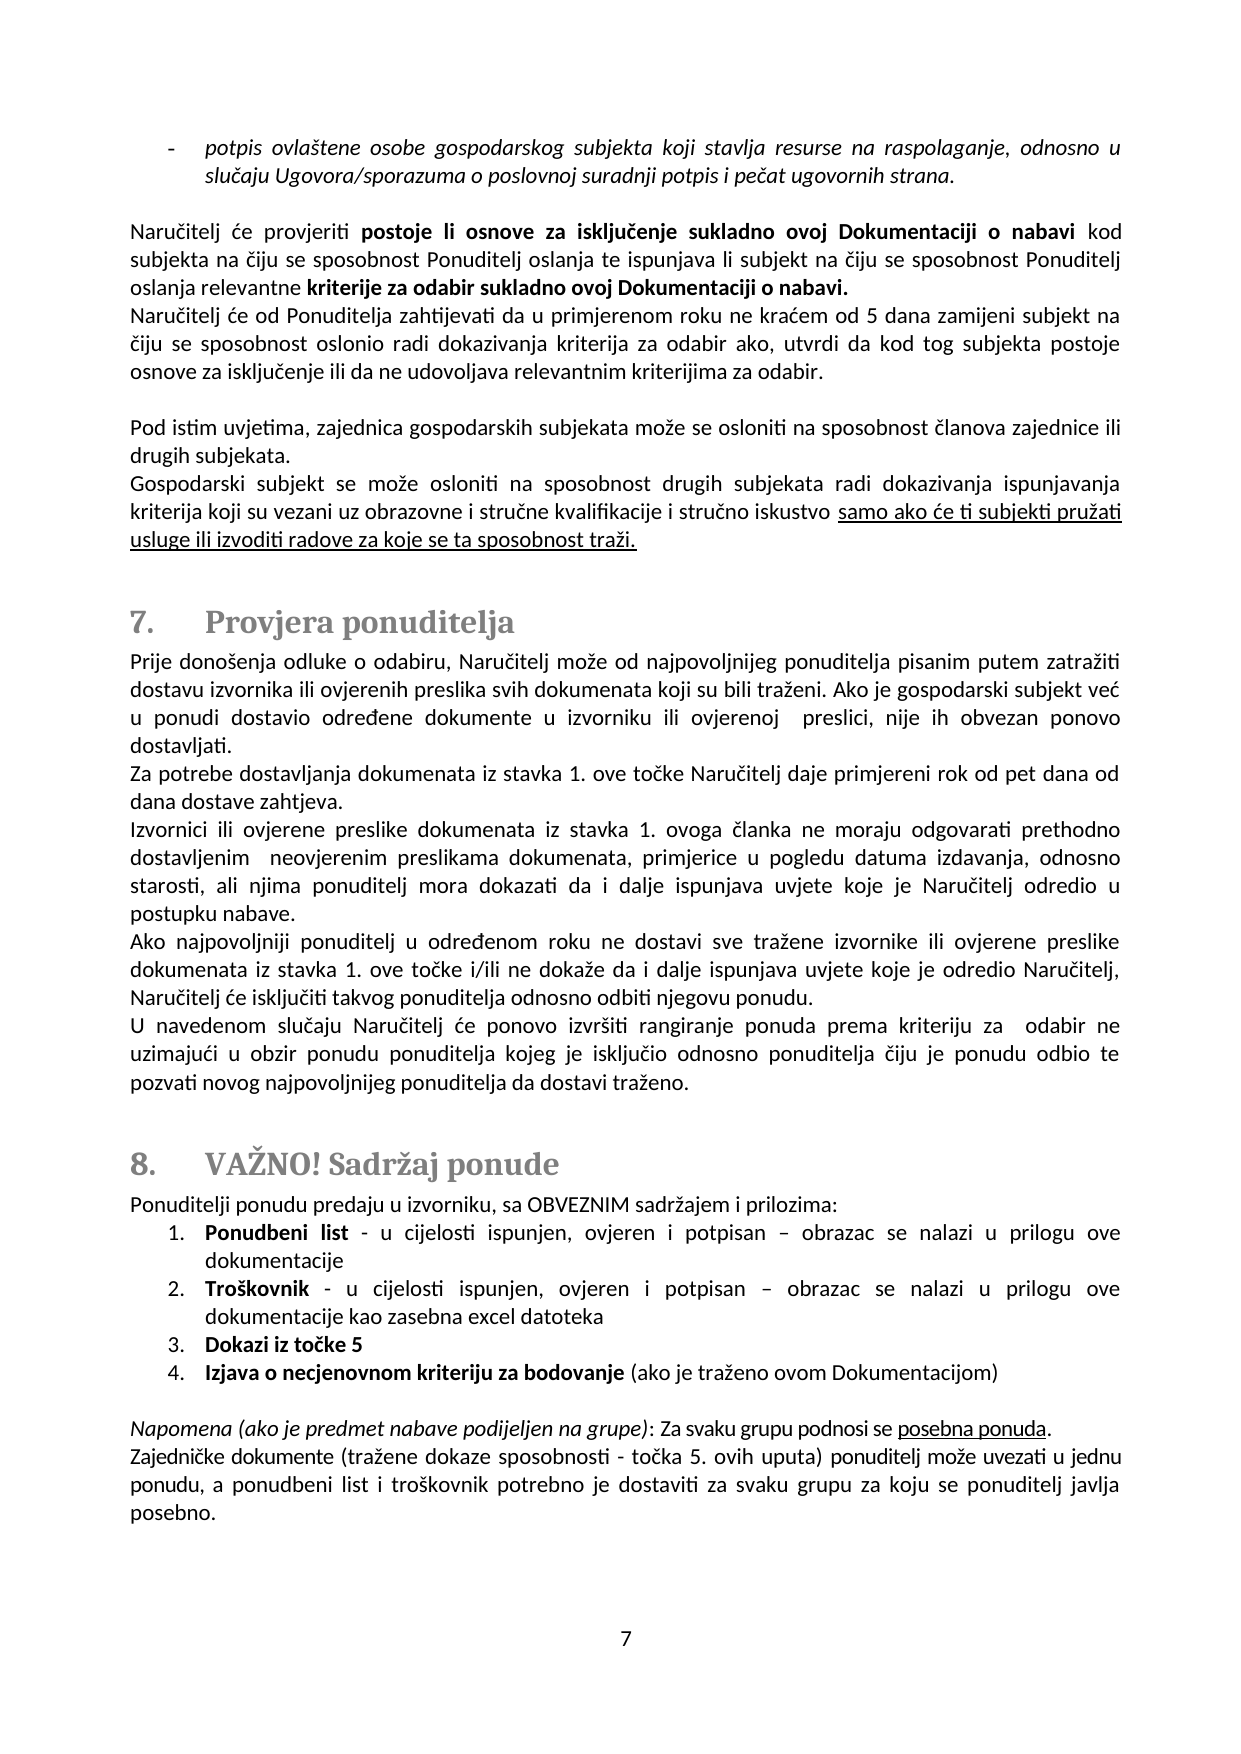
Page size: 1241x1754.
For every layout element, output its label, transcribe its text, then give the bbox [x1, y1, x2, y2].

text Provjera ponuditelja [130, 603, 1122, 642]
text Pod istim uvjetima, zajednica gospodarskih subjekata može se osloniti na sposobnost članova zajednice ili drugih subjekata. [130, 413, 1122, 469]
text Naručitelj će od Ponuditelja zahtijevati da u primjerenom roku ne kraćem od 5 dana zamijeni subjekt na čiju se sposobnost oslonio radi dokazivanja kriterija za odabir ako, utvrdi da kod tog subjekta postoje osnove za isključenje ili da ne udovoljava relevantnim kriterijima za odabir. [130, 301, 1122, 385]
text Prije donošenja odluke o odabiru, Naručitelj može od najpovoljnijeg ponuditelja pisanim putem zatražiti dostavu izvornika ili ovjerenih preslika svih dokumenata koji su bili traženi. Ako je gospodarski subjekt već u ponudi dostavio određene dokumente u izvorniku ili ovjerenoj preslici, nije ih obvezan ponovo dostavljati. [130, 647, 1122, 759]
text Napomena (ako je predmet nabave podijeljen na grupe): Za svaku grupu podnosi se posebna ponuda. [130, 1414, 1122, 1442]
text Naručitelj će provjeriti postoje li osnove za isključenje sukladno ovoj Dokumentaciji o nabavi kod subjekta na čiju se sposobnost Ponuditelj oslanja te ispunjava li subjekt na čiju se sposobnost Ponuditelj oslanja relevantne kriterije za odabir sukladno ovoj Dokumentaciji o nabavi. [130, 217, 1122, 301]
list Dokazi iz točke 5 [167, 1330, 1122, 1358]
text VAŽNO! Sadržaj ponude [130, 1146, 1122, 1184]
text Za potrebe dostavljanja dokumenata iz stavka 1. ove točke Naručitelj daje primjereni rok od pet dana od dana dostave zahtjeva. [130, 759, 1122, 815]
list Izjava o necjenovnom kriteriju za bodovanje (ako je traženo ovom Dokumentacijom) [167, 1358, 1122, 1386]
list potpis ovlaštene osobe gospodarskog subjekta koji stavlja resurse na raspolaganje, odnosno u slučaju Ugovora/sporazuma o poslovnoj suradnji potpis i pečat ugovornih strana. [167, 133, 1122, 189]
text Gospodarski subjekt se može osloniti na sposobnost drugih subjekata radi dokazivanja ispunjavanja kriterija koji su vezani uz obrazovne i stručne kvalifikacije i stručno iskustvo samo ako će ti subjekti pružati usluge ili izvoditi radove za koje se ta sposobnost traži. [130, 469, 1122, 553]
text Izvornici ili ovjerene preslike dokumenata iz stavka 1. ovoga članka ne moraju odgovarati prethodno dostavljenim neovjerenim preslikama dokumenata, primjerice u pogledu datuma izdavanja, odnosno starosti, ali njima ponuditelj mora dokazati da i dalje ispunjava uvjete koje je Naručitelj odredio u postupku nabave. [130, 815, 1122, 927]
list Ponudbeni list - u cijelosti ispunjen, ovjeren i potpisan – obrazac se nalazi u prilogu ove dokumentacije [167, 1218, 1122, 1274]
text Zajedničke dokumente (tražene dokaze sposobnosti - točka 5. ovih uputa) ponuditelj može uvezati u jednu ponudu, a ponudbeni list i troškovnik potrebno je dostaviti za svaku grupu za koju se ponuditelj javlja posebno. [130, 1442, 1122, 1526]
text Ponuditelji ponudu predaju u izvorniku, sa OBVEZNIM sadržajem i prilozima: [130, 1190, 1122, 1218]
list Troškovnik - u cijelosti ispunjen, ovjeren i potpisan – obrazac se nalazi u prilogu ove dokumentacije kao zasebna excel datoteka [167, 1274, 1122, 1330]
text Ako najpovoljniji ponuditelj u određenom roku ne dostavi sve tražene izvornike ili ovjerene preslike dokumenata iz stavka 1. ove točke i/ili ne dokaže da i dalje ispunjava uvjete koje je odredio Naručitelj, Naručitelj će isključiti takvog ponuditelja odnosno odbiti njegovu ponudu. [130, 927, 1122, 1012]
text U navedenom slučaju Naručitelj će ponovo izvršiti rangiranje ponuda prema kriteriju za odabir ne uzimajući u obzir ponudu ponuditelja kojeg je isključio odnosno ponuditelja čiju je ponudu odbio te pozvati novog najpovoljnijeg ponuditelja da dostavi traženo. [130, 1012, 1122, 1096]
